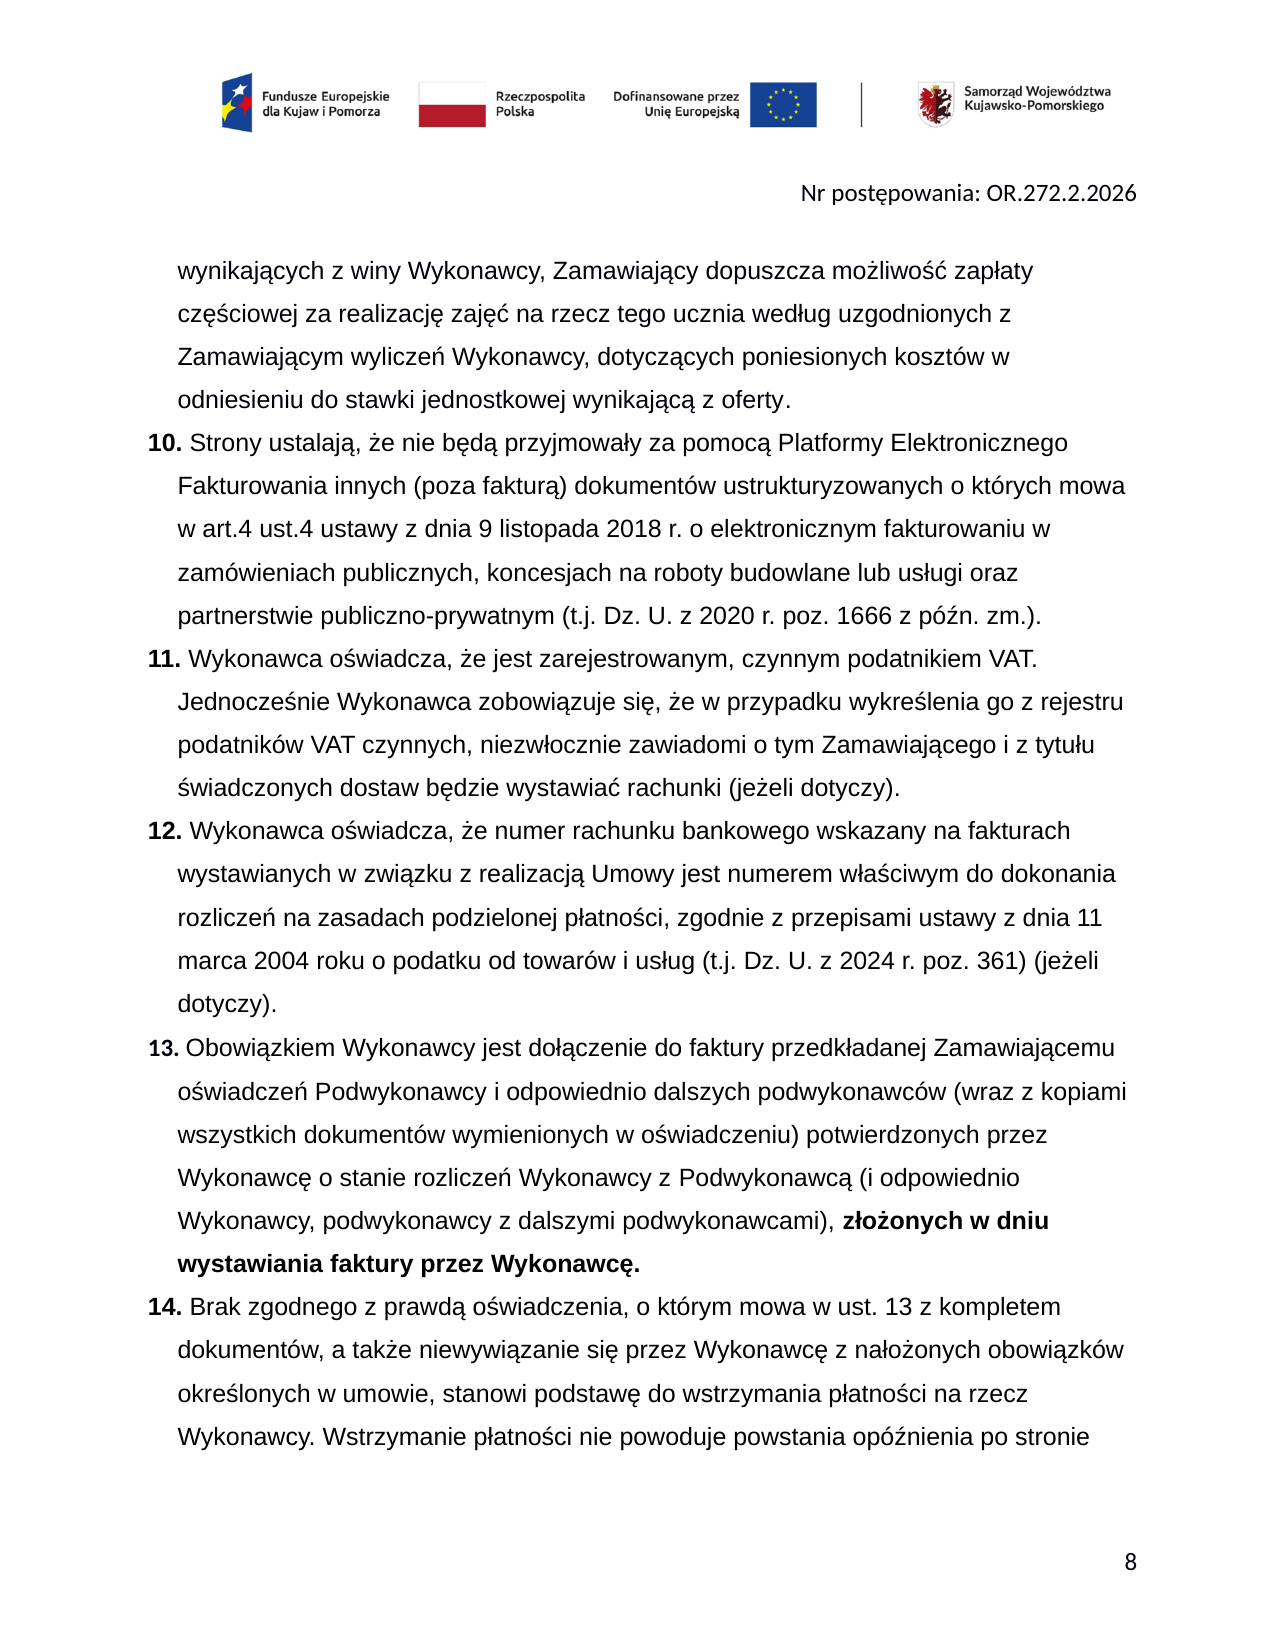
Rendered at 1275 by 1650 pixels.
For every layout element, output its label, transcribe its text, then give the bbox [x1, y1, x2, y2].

list Obowiązkiem Wykonawcy jest dołączenie do faktury przedkładanej Zamawiającemu oświadczeń Podwykonawcy i odpowiednio dalszych podwykonawców (wraz z kopiami wszystkich dokumentów wymienionych w oświadczeniu) potwierdzonych przez Wykonawcę o stanie rozliczeń Wykonawcy z Podwykonawcą (i odpowiednio Wykonawcy, podwykonawcy z dalszymi podwykonawcami), złożonych w dniu wystawiania faktury przez Wykonawcę. [148, 1032, 1137, 1278]
picture [192, 59, 1138, 147]
list Strony ustalają, że nie będą przyjmowały za pomocą Platformy Elektronicznego Fakturowania innych (poza fakturą) dokumentów ustrukturyzowanych o których mowa w art.4 ust.4 ustawy z dnia 9 listopada 2018 r. o elektronicznym fakturowaniu w zamówieniach publicznych, koncesjach na roboty budowlane lub usługi oraz partnerstwie publiczno-prywatnym (t.j. Dz. U. z 2020 r. poz. 1666 z późn. zm.). [148, 428, 1137, 629]
list Wykonawca oświadcza, że jest zarejestrowanym, czynnym podatnikiem VAT. Jednocześnie Wykonawca zobowiązuje się, że w przypadku wykreślenia go z rejestru podatników VAT czynnych, niezwłocznie zawiadomi o tym Zamawiającego i z tytułu świadczonych dostaw będzie wystawiać rachunki (jeżeli dotyczy). [148, 644, 1137, 802]
list Wykonawca oświadcza, że numer rachunku bankowego wskazany na fakturach wystawianych w związku z realizacją Umowy jest numerem właściwym do dokonania rozliczeń na zasadach podzielonej płatności, zgodnie z przepisami ustawy z dnia 11 marca 2004 roku o podatku od towarów i usług (t.j. Dz. U. z 2024 r. poz. 361) (jeżeli dotyczy). [148, 816, 1137, 1017]
